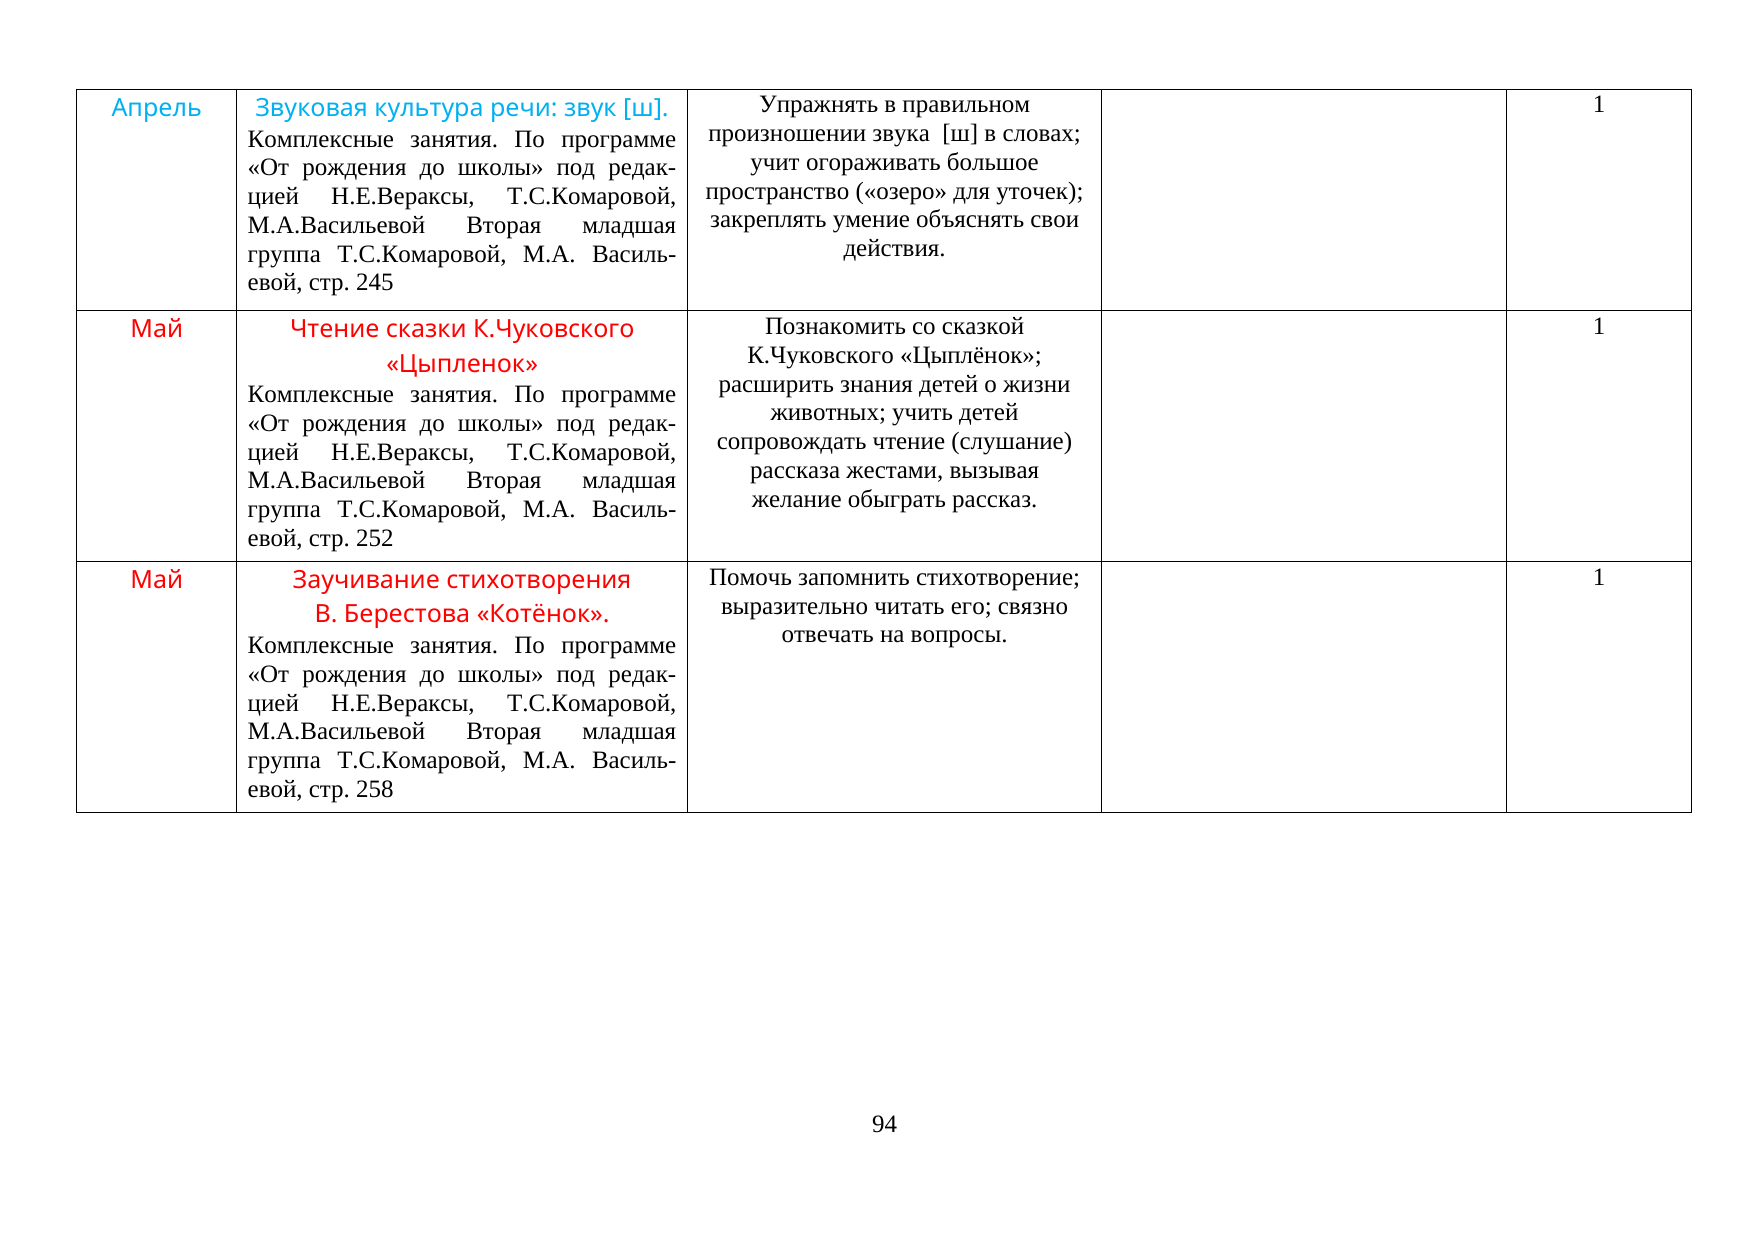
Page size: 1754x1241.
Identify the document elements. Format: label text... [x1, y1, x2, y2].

table_cell Познакомить со сказкой К.Чуковского «Цыплёнок»; расширить знания детей о жизни животных; учить детей сопровождать чтение (слушание) рассказа жестами, вызывая желание обыграть рассказ. [688, 311, 1101, 561]
table_cell Заучивание стихотворения В. Берестова «Котёнок». Комплексные занятия. По программе «От рождения до школы» под редак-цией Н.Е.Вераксы, Т.С.Комаровой, М.А.Васильевой Вторая младшая группа Т.С.Комаровой, М.А. Василь-евой, стр. 258 [237, 562, 687, 812]
table_cell 1 [1507, 90, 1691, 310]
table_cell Чтение сказки К.Чуковского «Цыпленок» Комплексные занятия. По программе «От рождения до школы» под редак-цией Н.Е.Вераксы, Т.С.Комаровой, М.А.Васильевой Вторая младшая группа Т.С.Комаровой, М.А. Василь-евой, стр. 252 [237, 311, 687, 561]
table_cell Упражнять в правильном произношении звука [ш] в словах; учит огораживать большое пространство («озеро» для уточек); закреплять умение объяснять свои действия. [688, 90, 1101, 310]
table_cell [1102, 90, 1506, 310]
table_cell Май [77, 311, 236, 561]
table_cell 1 [1507, 562, 1691, 812]
table_cell [1102, 311, 1506, 561]
table_cell 1 [1507, 311, 1691, 561]
table_cell Помочь запомнить стихотворение; выразительно читать его; связно отвечать на вопросы. [688, 562, 1101, 812]
table_cell Май [77, 562, 236, 812]
table_cell [1102, 562, 1506, 812]
table_cell Звуковая культура речи: звук [ш]. Комплексные занятия. По программе «От рождения до школы» под редак-цией Н.Е.Вераксы, Т.С.Комаровой, М.А.Васильевой Вторая младшая группа Т.С.Комаровой, М.А. Василь-евой, стр. 245 [237, 90, 687, 310]
table_cell Апрель [77, 90, 236, 310]
